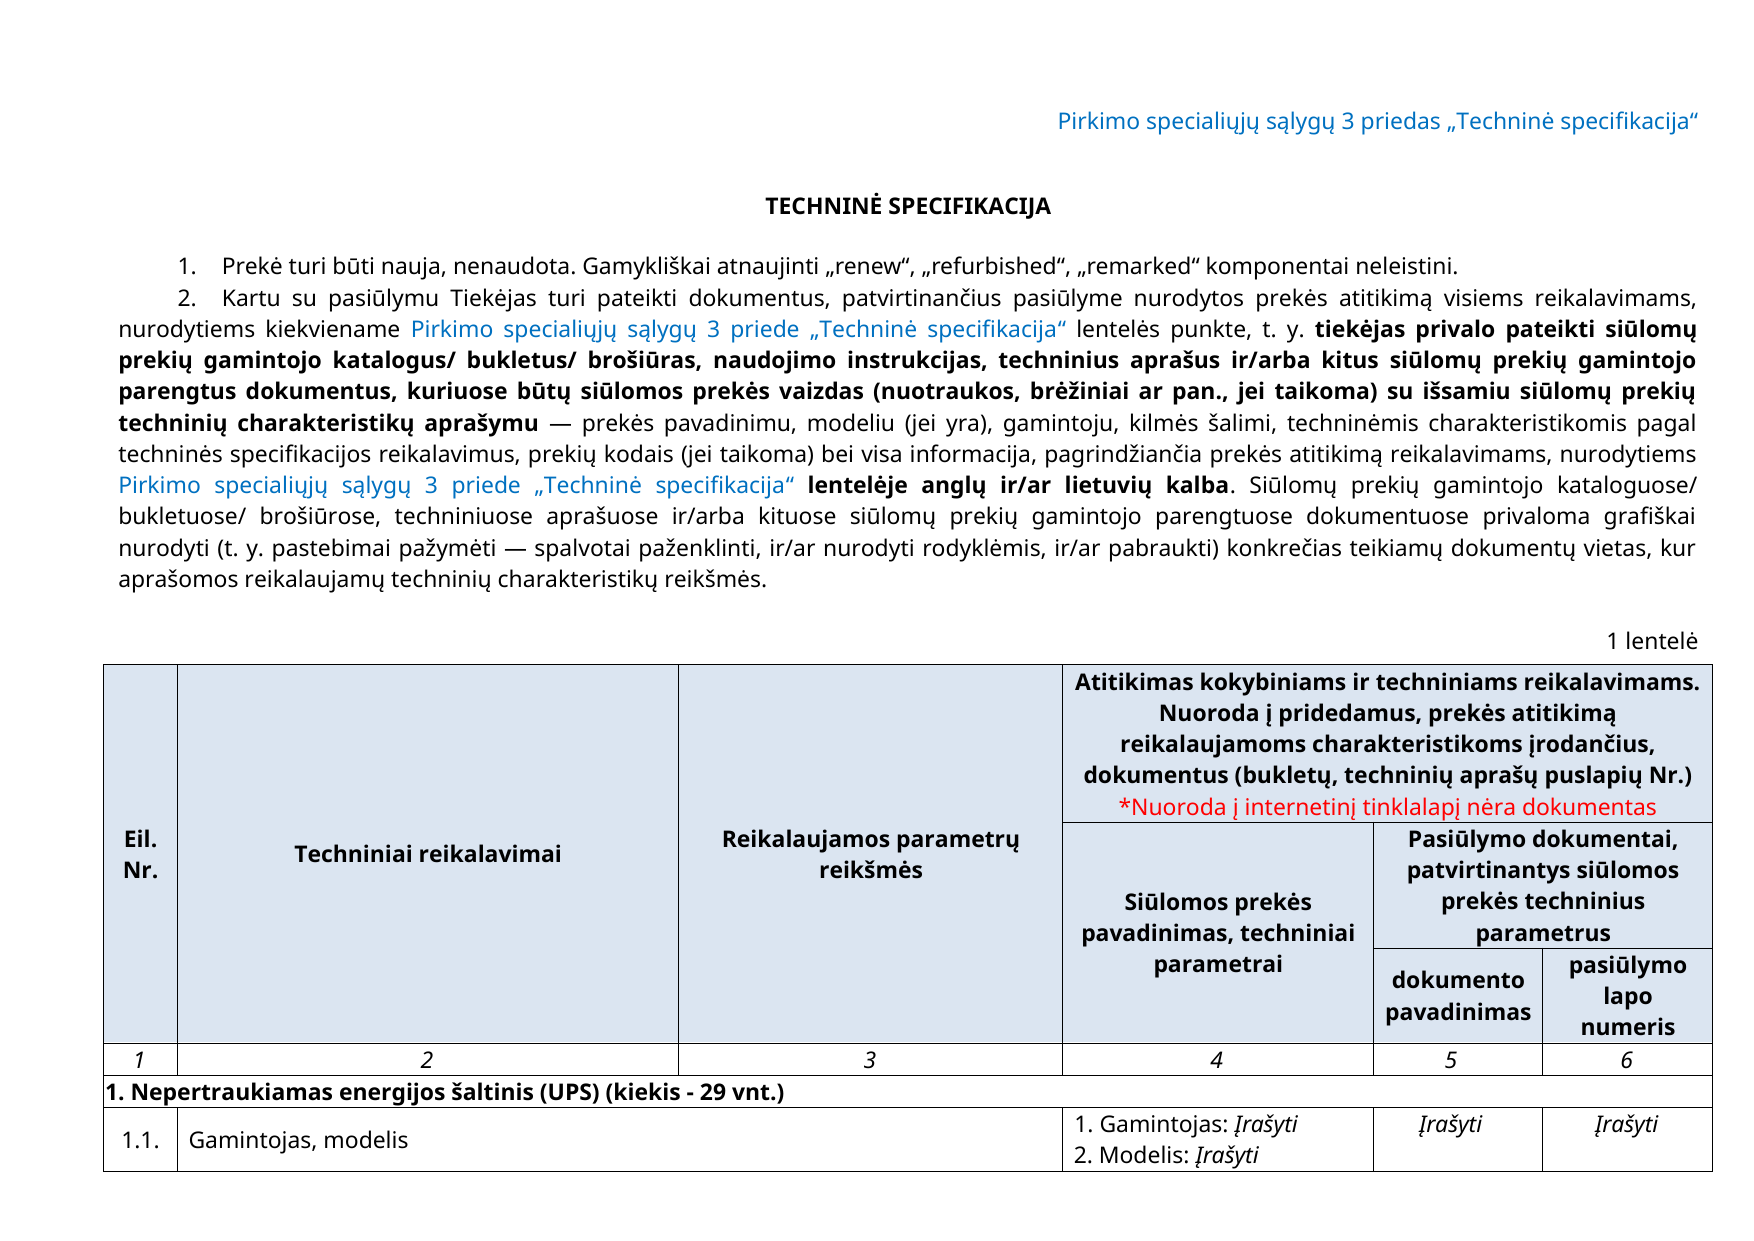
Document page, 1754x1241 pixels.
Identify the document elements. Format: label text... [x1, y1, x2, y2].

table_cell Gamintojas, modelis [178, 1108, 1062, 1171]
table_header Atitikimas kokybiniams ir techniniams reikalavimams. Nuoroda į pridedamus, prekės atitikimą reikalaujamoms charakteristikoms įrodančius, dokumentus (bukletų, techninių aprašų puslapių Nr.) *Nuoroda į internetinį tinklalapį nėra dokumentas [1063, 665, 1712, 822]
table_cell 1. Gamintojas: Įrašyti 2. Modelis: Įrašyti [1063, 1108, 1373, 1171]
table_cell 6 [1543, 1044, 1712, 1075]
table_cell pasiūlymo lapo numeris [1543, 949, 1712, 1042]
subtitle Pirkimo specialiųjų sąlygų 3 priedas „Techninė specifikacija“ [118, 105, 1698, 137]
table_cell 1 [104, 1044, 177, 1075]
table_cell Įrašyti [1374, 1108, 1542, 1171]
table_cell 5 [1374, 1044, 1542, 1075]
text TECHNINĖ SPECIFIKACIJA [118, 190, 1698, 221]
table_cell 4 [1063, 1044, 1373, 1075]
table_cell dokumento pavadinimas [1374, 949, 1542, 1042]
table_cell Įrašyti [1543, 1108, 1712, 1171]
table_cell Pasiūlymo dokumentai, patvirtinantys siūlomos prekės techninius parametrus [1374, 823, 1712, 948]
text 1 lentelė [118, 625, 1698, 657]
list Prekė turi būti nauja, nenaudota. Gamykliškai atnaujinti „renew“, „refurbished“, „remarked“ komponentai neleistini. [118, 250, 1698, 282]
table_header Techniniai reikalavimai [178, 665, 678, 1042]
table_cell 1. Nepertraukiamas energijos šaltinis (UPS) (kiekis - 29 vnt.) [104, 1076, 1712, 1107]
table_cell 1.1. [104, 1108, 177, 1171]
table_cell 2 [178, 1044, 678, 1075]
table_cell Siūlomos prekės pavadinimas, techniniai parametrai [1063, 823, 1373, 1042]
list Kartu su pasiūlymu Tiekėjas turi pateikti dokumentus, patvirtinančius pasiūlyme nurodytos prekės atitikimą visiems reikalavimams, nurodytiems kiekviename Pirkimo specialiųjų sąlygų 3 priede „Techninė specifikacija“ lentelės punkte, t. y. tiekėjas privalo pateikti siūlomų prekių gamintojo katalogus/ bukletus/ brošiūras, naudojimo instrukcijas, techninius aprašus ir/arba kitus siūlomų prekių gamintojo parengtus dokumentus, kuriuose būtų siūlomos prekės vaizdas (nuotraukos, brėžiniai ar pan., jei taikoma) su išsamiu siūlomų prekių techninių charakteristikų aprašymu — prekės pavadinimu, modeliu (jei yra), gamintoju, kilmės šalimi, techninėmis charakteristikomis pagal techninės specifikacijos reikalavimus, prekių kodais (jei taikoma) bei visa informacija, pagrindžiančia prekės atitikimą reikalavimams, nurodytiems Pirkimo specialiųjų sąlygų 3 priede „Techninė specifikacija“ lentelėje anglų ir/ar lietuvių kalba. Siūlomų prekių gamintojo kataloguose/ bukletuose/ brošiūrose, techniniuose aprašuose ir/arba kituose siūlomų prekių gamintojo parengtuose dokumentuose privaloma grafiškai nurodyti (t. y. pastebimai pažymėti — spalvotai paženklinti, ir/ar nurodyti rodyklėmis, ir/ar pabraukti) konkrečias teikiamų dokumentų vietas, kur aprašomos reikalaujamų techninių charakteristikų reikšmės. [118, 282, 1698, 594]
table_header Eil. Nr. [104, 665, 177, 1042]
table_cell 3 [679, 1044, 1062, 1075]
table_header Reikalaujamos parametrų reikšmės [679, 665, 1062, 1042]
